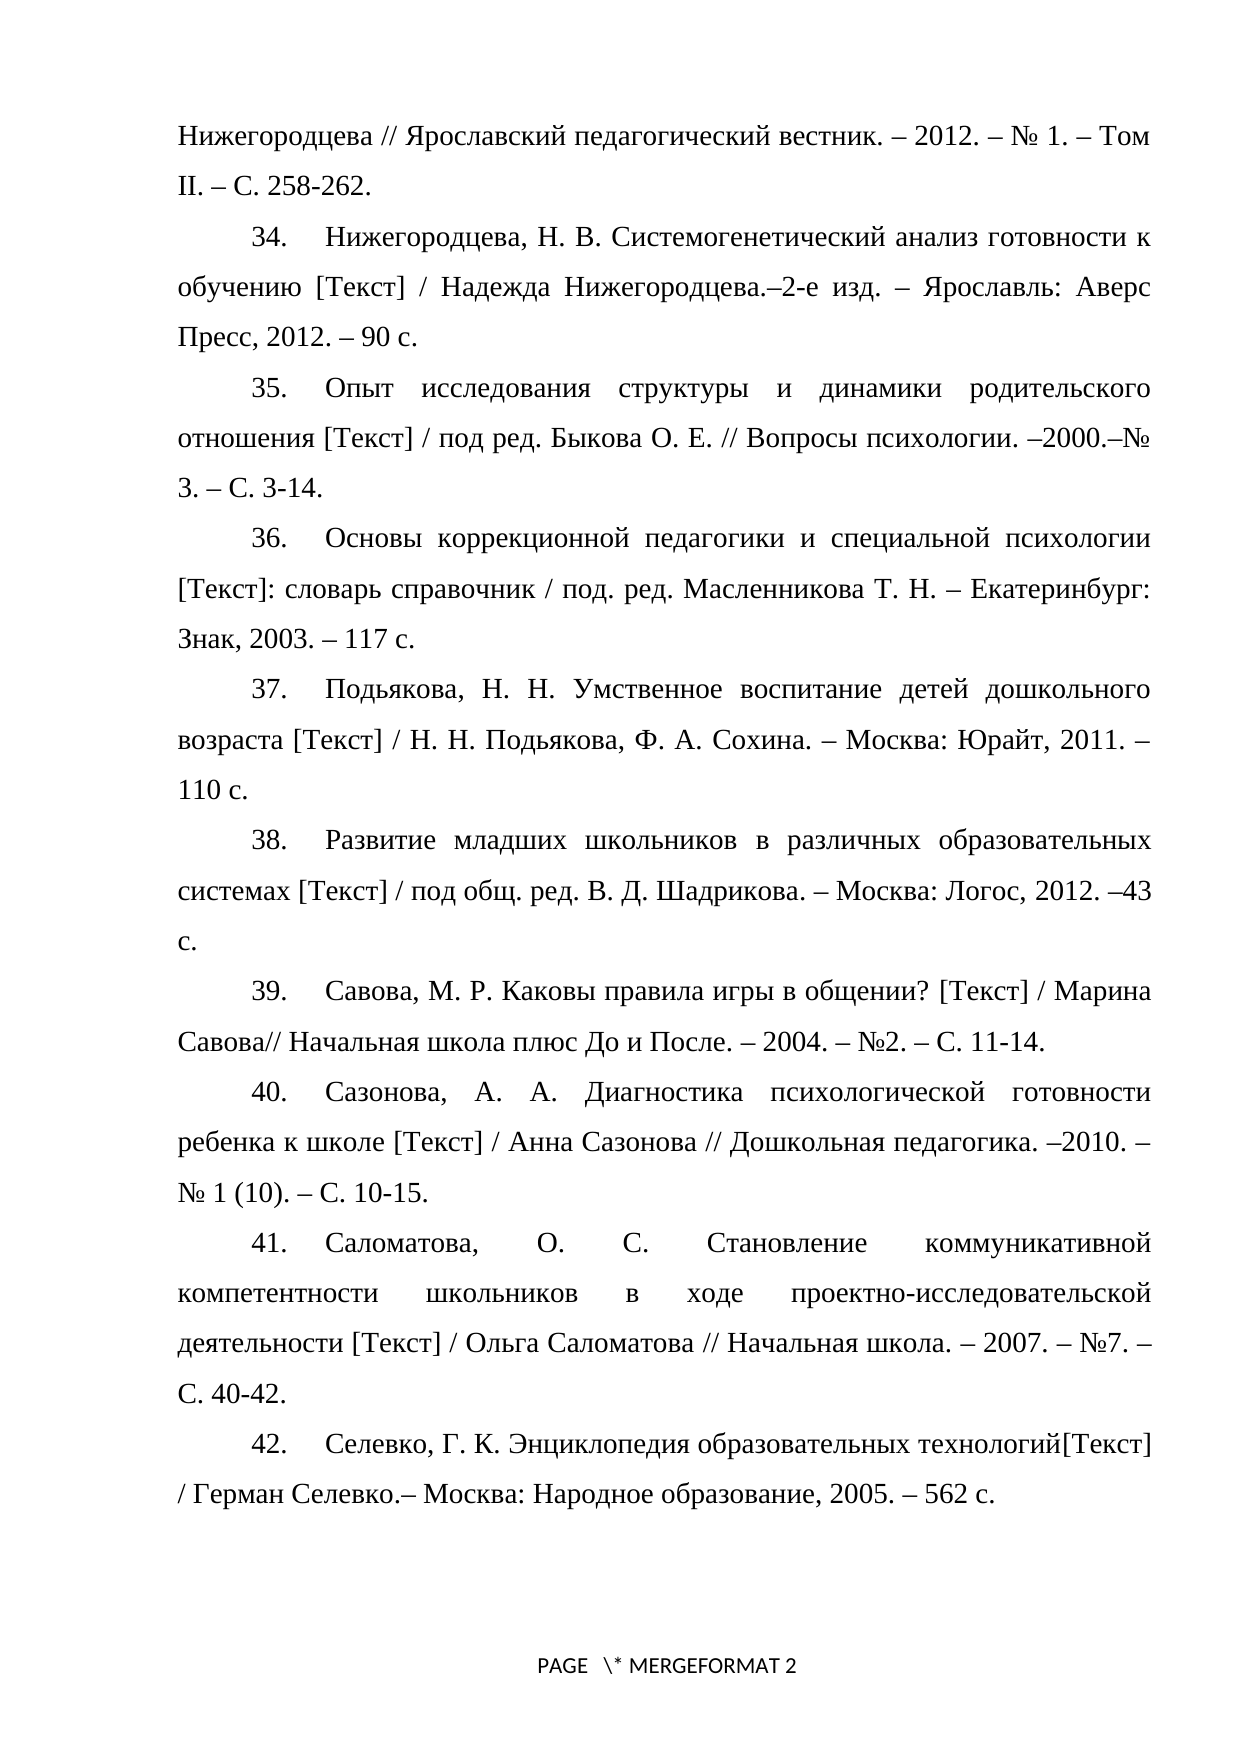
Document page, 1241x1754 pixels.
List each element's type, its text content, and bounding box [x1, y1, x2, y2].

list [177, 118, 1152, 202]
list Опыт исследования структуры и динамики родительского отношения [Текст] / под ред. Быкова О. Е. // Вопросы психологии. –2000.–№ 3. – С. 3-14. [177, 370, 1152, 504]
list Развитие младших школьников в различных образовательных системах [Текст] / под общ. ред. В. Д. Шадрикова. – Москва: Логос, 2012. –43 с. [177, 822, 1152, 957]
list Нижегородцева, Н. В. Системогенетический анализ готовности к обучению [Текст] / Надежда Нижегородцева.–2-е изд. – Ярославль: Аверс Пресс, 2012. – 90 с. [177, 219, 1152, 353]
list Сазонова, А. А. Диагностика психологической готовности ребенка к школе [Текст] / Анна Сазонова // Дошкольная педагогика. –2010. –№ 1 (10). – С. 10-15. [177, 1074, 1152, 1208]
list Саломатова, О. С. Становление коммуникативной компетентности школьников в ходе проектно-исследовательской деятельности [Текст] / Ольга Саломатова // Начальная школа. – 2007. – №7. – С. 40-42. [177, 1225, 1152, 1409]
list Подьякова, Н. Н. Умственное воспитание детей дошкольного возраста [Текст] / Н. Н. Подьякова, Ф. А. Сохина. – Москва: Юрайт, 2011. – 110 с. [177, 672, 1152, 806]
list Основы коррекционной педагогики и специальной психологии [Текст]: словарь справочник / под. ред. Масленникова Т. Н. – Екатеринбург: Знак, 2003. – 117 с. [177, 521, 1152, 655]
list Савова, М. Р. Каковы правила игры в общении? [Текст] / Марина Савова// Начальная школа плюс До и После. – 2004. – №2. – С. 11-14. [177, 973, 1152, 1057]
list Селевко, Г. К. Энциклопедия образовательных технологий[Текст] / Герман Селевко.– Москва: Народное образование, 2005. – 562 с. [177, 1426, 1152, 1510]
